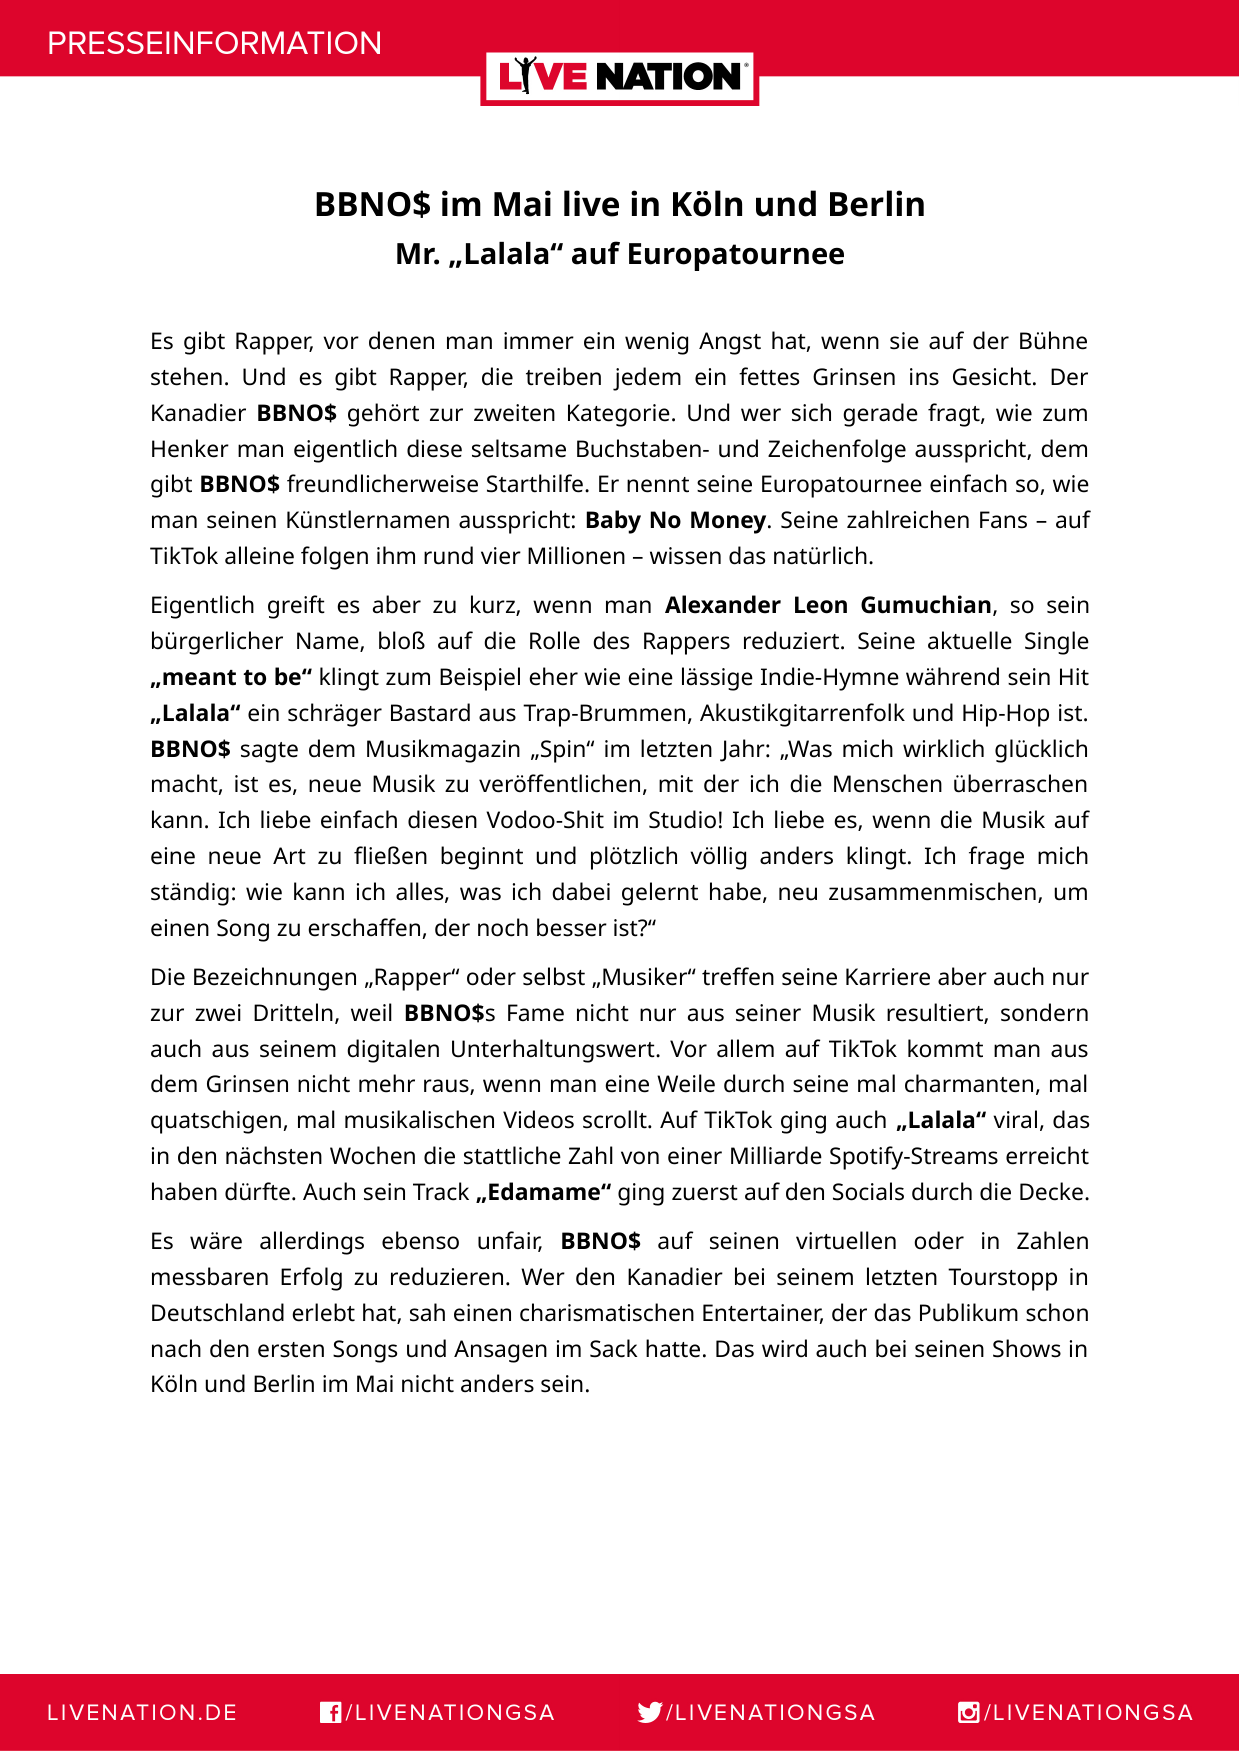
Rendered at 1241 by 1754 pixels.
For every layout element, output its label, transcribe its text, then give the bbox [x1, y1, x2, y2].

text Eigentlich greift es aber zu kurz, wenn man Alexander Leon Gumuchian, so sein bürgerlicher Name, bloß auf die Rolle des Rappers reduziert. Seine aktuelle Single „meant to be“ klingt zum Beispiel eher wie eine lässige Indie-Hymne während sein Hit „Lalala“ ein schräger Bastard aus Trap-Brummen, Akustikgitarrenfolk und Hip-Hop ist. BBNO$ sagte dem Musikmagazin „Spin“ im letzten Jahr: „Was mich wirklich glücklich macht, ist es, neue Musik zu veröffentlichen, mit der ich die Menschen überraschen kann. Ich liebe einfach diesen Vodoo-Shit im Studio! Ich liebe es, wenn die Musik auf eine neue Art zu fließen beginnt und plötzlich völlig anders klingt. Ich frage mich ständig: wie kann ich alles, was ich dabei gelernt habe, neu zusammenmischen, um einen Song zu erschaffen, der noch besser ist?“ [150, 589, 1090, 943]
text Es wäre allerdings ebenso unfair, BBNO$ auf seinen virtuellen oder in Zahlen messbaren Erfolg zu reduzieren. Wer den Kanadier bei seinem letzten Tourstopp in Deutschland erlebt hat, sah einen charismatischen Entertainer, der das Publikum schon nach den ersten Songs und Ansagen im Sack hatte. Das wird auch bei seinen Shows in Köln und Berlin im Mai nicht anders sein. [150, 1225, 1090, 1400]
text Die Bezeichnungen „Rapper“ oder selbst „Musiker“ treffen seine Karriere aber auch nur zur zwei Dritteln, weil BBNO$s Fame nicht nur aus seiner Musik resultiert, sondern auch aus seinem digitalen Unterhaltungswert. Vor allem auf TikTok kommt man aus dem Grinsen nicht mehr raus, wenn man eine Weile durch seine mal charmanten, mal quatschigen, mal musikalischen Videos scrollt. Auf TikTok ging auch „Lalala“ viral, das in den nächsten Wochen die stattliche Zahl von einer Milliarde Spotify-Streams erreicht haben dürfte. Auch sein Track „Edamame“ ging zuerst auf den Socials durch die Decke. [150, 961, 1090, 1207]
text Es gibt Rapper, vor denen man immer ein wenig Angst hat, wenn sie auf der Bühne stehen. Und es gibt Rapper, die treiben jedem ein fettes Grinsen ins Gesicht. Der Kanadier BBNO$ gehört zur zweiten Kategorie. Und wer sich gerade fragt, wie zum Henker man eigentlich diese seltsame Buchstaben- und Zeichenfolge ausspricht, dem gibt BBNO$ freundlicherweise Starthilfe. Er nennt seine Europatournee einfach so, wie man seinen Künstlernamen ausspricht: Baby No Money. Seine zahlreichen Fans – auf TikTok alleine folgen ihm rund vier Millionen – wissen das natürlich. [150, 325, 1090, 572]
picture [0, 1674, 1239, 1751]
picture [0, 0, 1239, 106]
text Mr. „Lalala“ auf Europatournee [150, 233, 1090, 273]
text BBNO$ im Mai live in Köln und Berlin [150, 181, 1090, 227]
